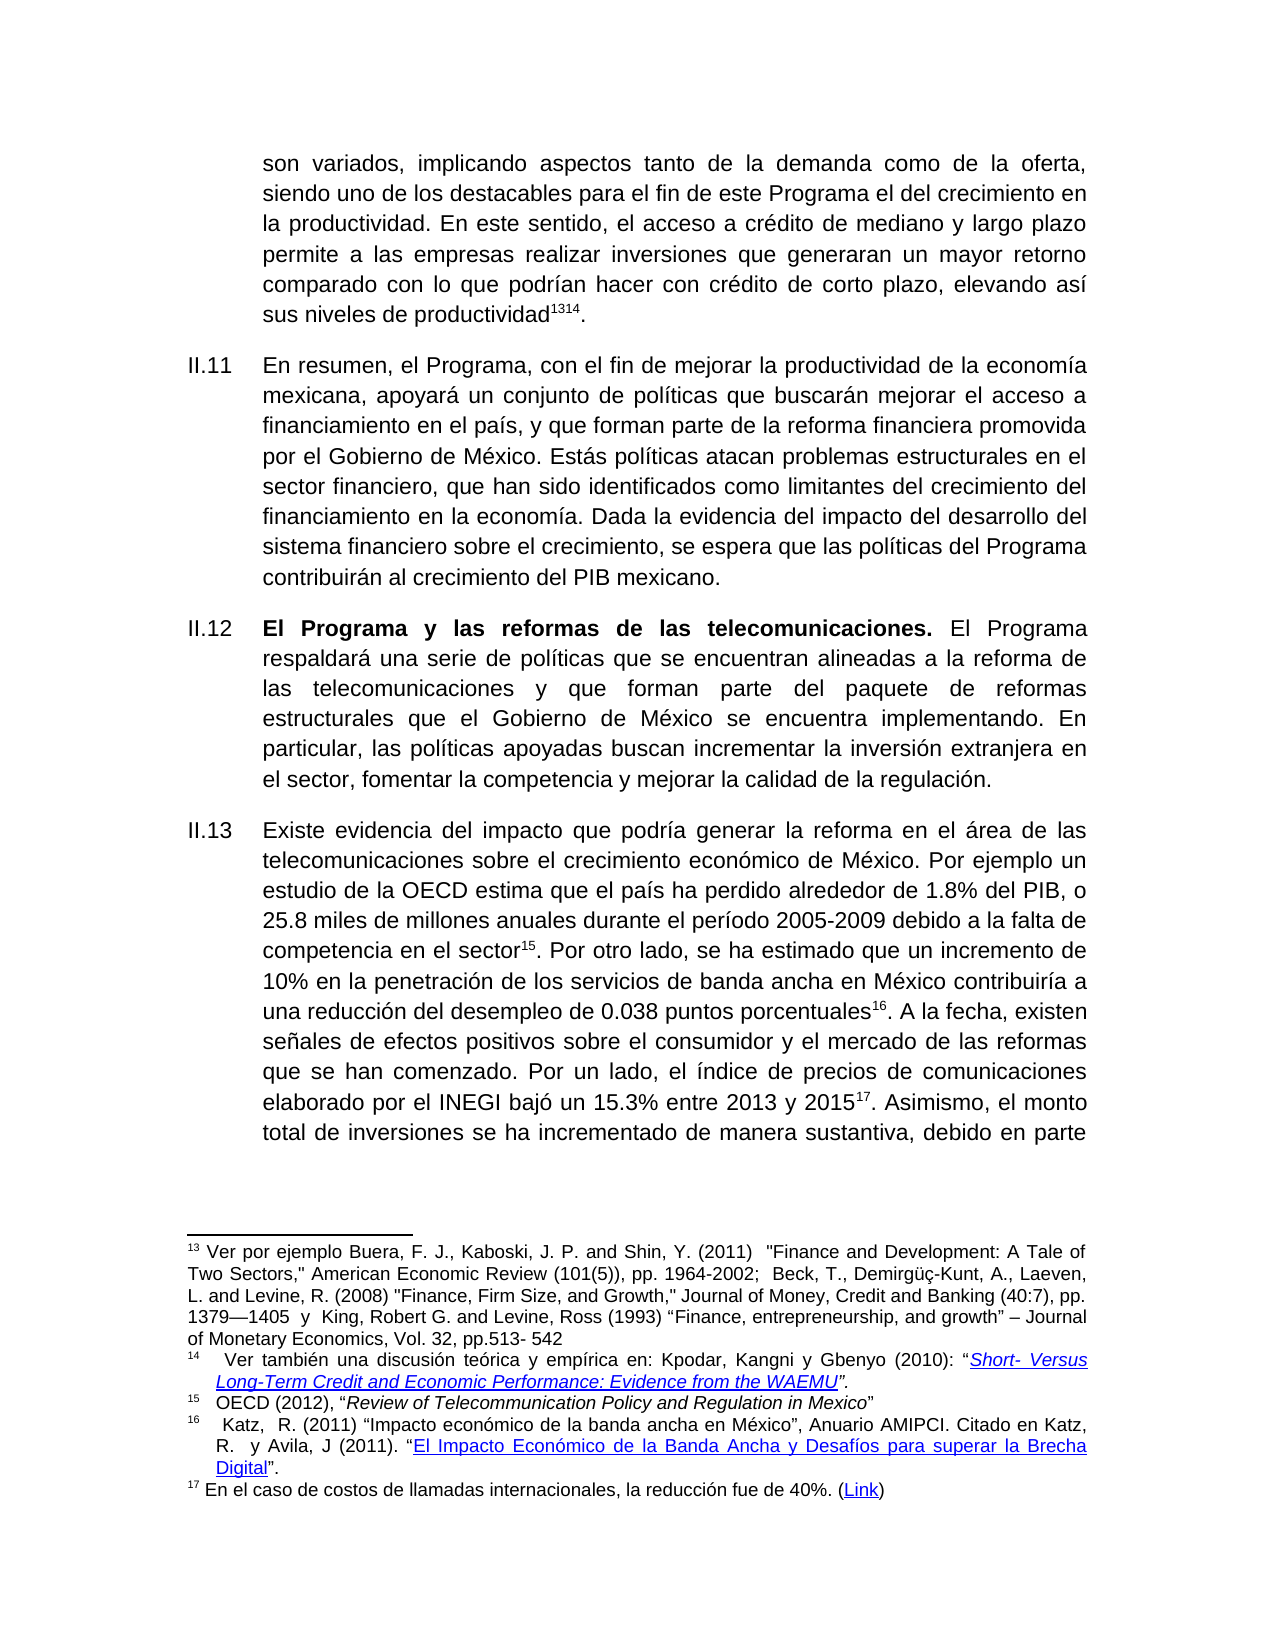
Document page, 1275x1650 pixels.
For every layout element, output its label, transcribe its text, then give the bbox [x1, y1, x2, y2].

list El Programa y las reformas de las telecomunicaciones. El Programa respaldará una serie de políticas que se encuentran alineadas a la reforma de las telecomunicaciones y que forman parte del paquete de reformas estructurales que el Gobierno de México se encuentra implementando. En particular, las políticas apoyadas buscan incrementar la inversión extranjera en el sector, fomentar la competencia y mejorar la calidad de la regulación. [187, 614, 1087, 792]
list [187, 150, 1087, 327]
list Existe evidencia del impacto que podría generar la reforma en el área de las telecomunicaciones sobre el crecimiento económico de México. Por ejemplo un estudio de la OECD estima que el país ha perdido alrededor de 1.8% del PIB, o 25.8 miles de millones anuales durante el período 2005-2009 debido a la falta de competencia en el sector. Por otro lado, se ha estimado que un incremento de 10% en la penetración de los servicios de banda ancha en México contribuiría a una reducción del desempleo de 0.038 puntos porcentuales. A la fecha, existen señales de efectos positivos sobre el consumidor y el mercado de las reformas que se han comenzado. Por un lado, el índice de precios de comunicaciones elaborado por el INEGI bajó un 15.3% entre 2013 y 2015. Asimismo, el monto total de inversiones se ha incrementado de manera sustantiva, debido en parte al ingreso de un importante operador extranjero de telecomunicaciones y al menor grado de restricción en la regulación de telecomunicaciones. [187, 817, 1087, 1145]
list En resumen, el Programa, con el fin de mejorar la productividad de la economía mexicana, apoyará un conjunto de políticas que buscarán mejorar el acceso a financiamiento en el país, y que forman parte de la reforma financiera promovida por el Gobierno de México. Estás políticas atacan problemas estructurales en el sector financiero, que han sido identificados como limitantes del crecimiento del financiamiento en la economía. Dada la evidencia del impacto del desarrollo del sistema financiero sobre el crecimiento, se espera que las políticas del Programa contribuirán al crecimiento del PIB mexicano. [187, 352, 1087, 590]
